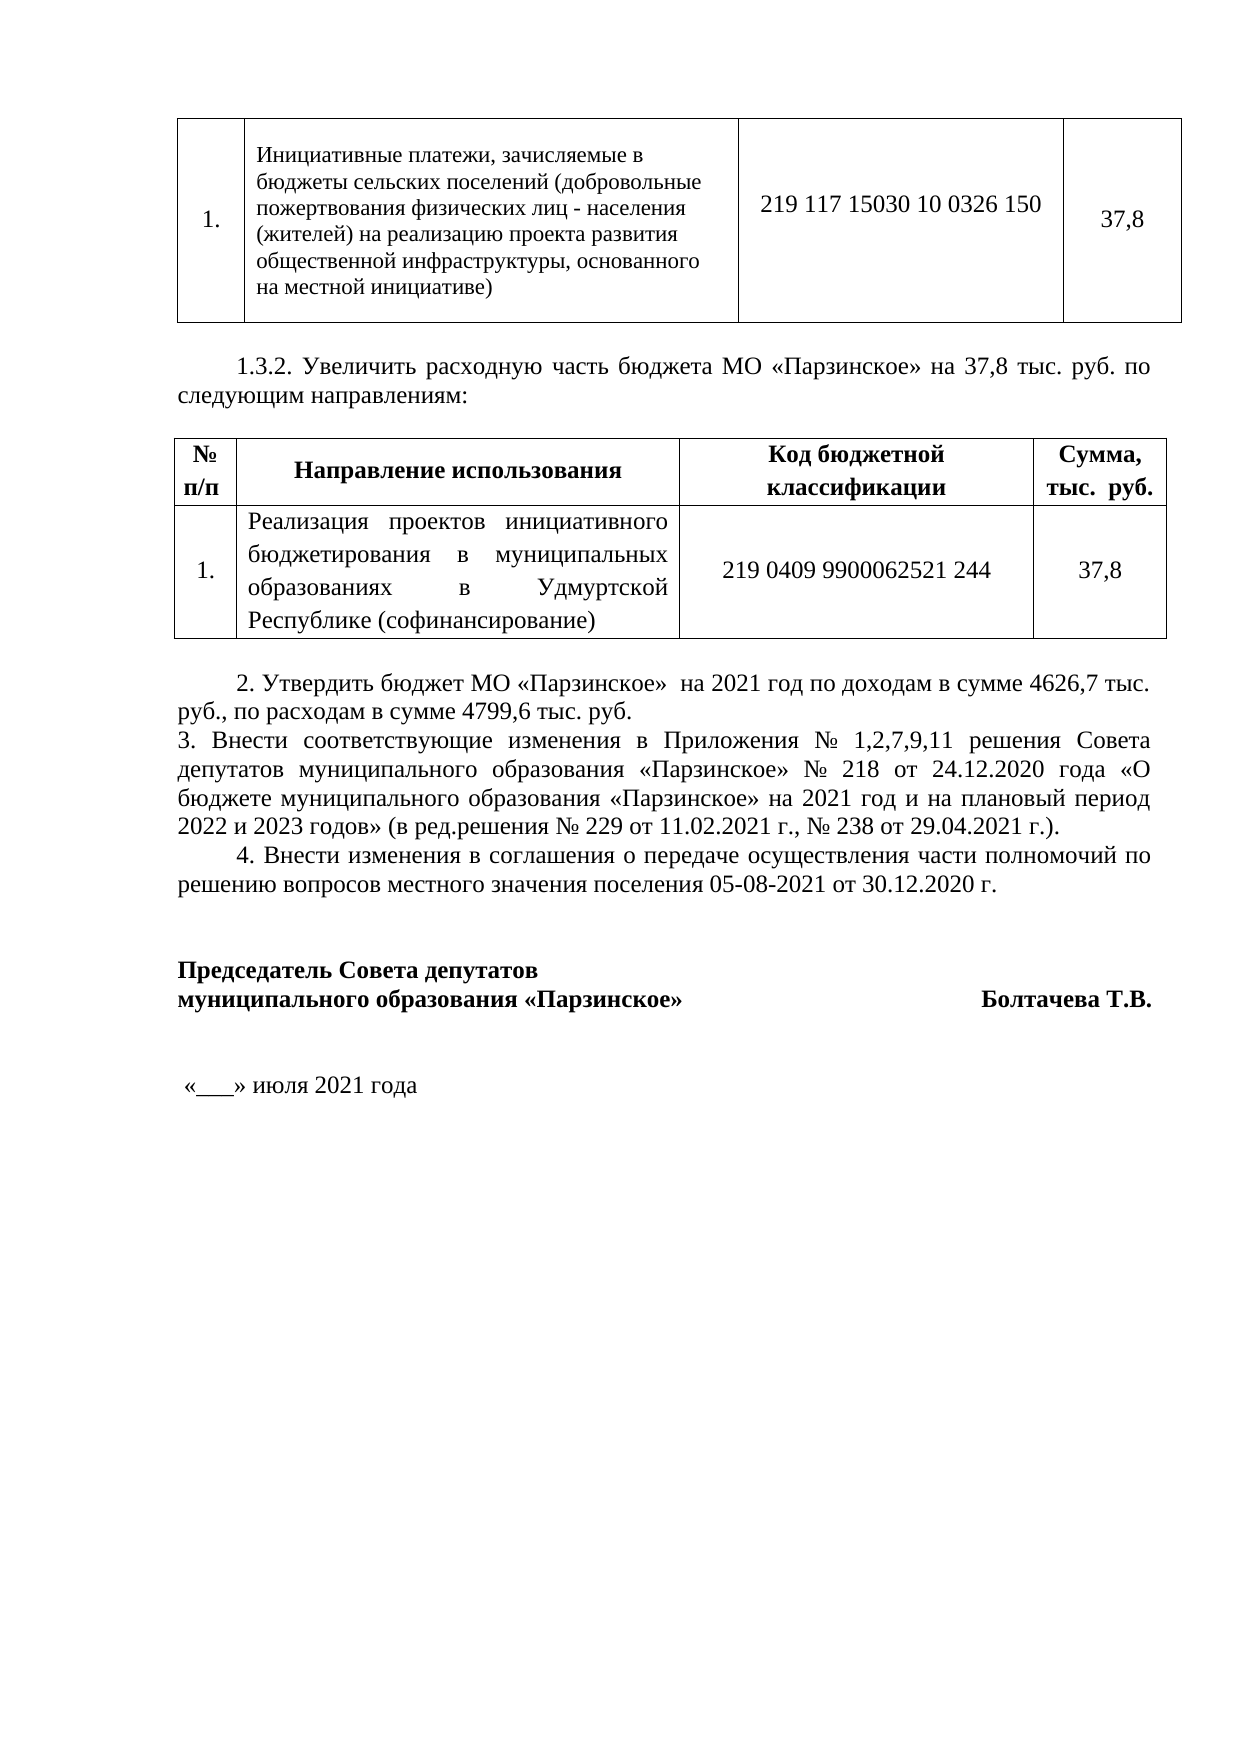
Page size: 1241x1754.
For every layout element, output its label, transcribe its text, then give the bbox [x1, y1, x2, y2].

table_header № п/п [175, 439, 236, 505]
text «___» июля 2021 года [177, 1070, 1152, 1099]
table_cell Инициативные платежи, зачисляемые в бюджеты сельских поселений (добровольные пожертвования физических лиц - населения (жителей) на реализацию проекта развития общественной инфраструктуры, основанного на местной инициативе) [245, 119, 738, 322]
text 3. Внести соответствующие изменения в Приложения № 1,2,7,9,11 решения Совета депутатов муниципального образования «Парзинское» № 218 от 24.12.2020 года «О бюджете муниципального образования «Парзинское» на 2021 год и на плановый период 2022 и 2023 годов» (в ред.решения № 229 от 11.02.2021 г., № 238 от 29.04.2021 г.). [177, 725, 1152, 840]
text 4. Внести изменения в соглашения о передаче осуществления части полномочий по решению вопросов местного значения поселения 05-08-2021 от 30.12.2020 г. [177, 840, 1152, 898]
table_cell Реализация проектов инициативного бюджетирования в муниципальных образованиях в Удмуртской Республике (софинансирование) [237, 506, 679, 638]
text 1.3.2. Увеличить расходную часть бюджета МО «Парзинское» на 37,8 тыс. руб. по следующим направлениям: [177, 351, 1152, 409]
table_cell 219 117 15030 10 0326 150 [739, 119, 1063, 322]
table_header Код бюджетной классификации [680, 439, 1033, 505]
text 2. Утвердить бюджет МО «Парзинское» на 2021 год по доходам в сумме 4626,7 тыс. руб., по расходам в сумме 4799,6 тыс. руб. [177, 668, 1152, 725]
table_cell 1. [175, 506, 236, 638]
table_cell 37,8 [1064, 119, 1181, 322]
table_header Сумма, тыс. руб. [1034, 439, 1166, 505]
table_cell 1. [178, 119, 244, 322]
table_cell 219 0409 9900062521 244 [680, 506, 1033, 638]
text Председатель Совета депутатов [177, 955, 1171, 984]
table_cell 37,8 [1034, 506, 1166, 638]
table_header Направление использования [237, 439, 679, 505]
text муниципального образования «Парзинское» Болтачева Т.В. [177, 984, 1171, 1013]
